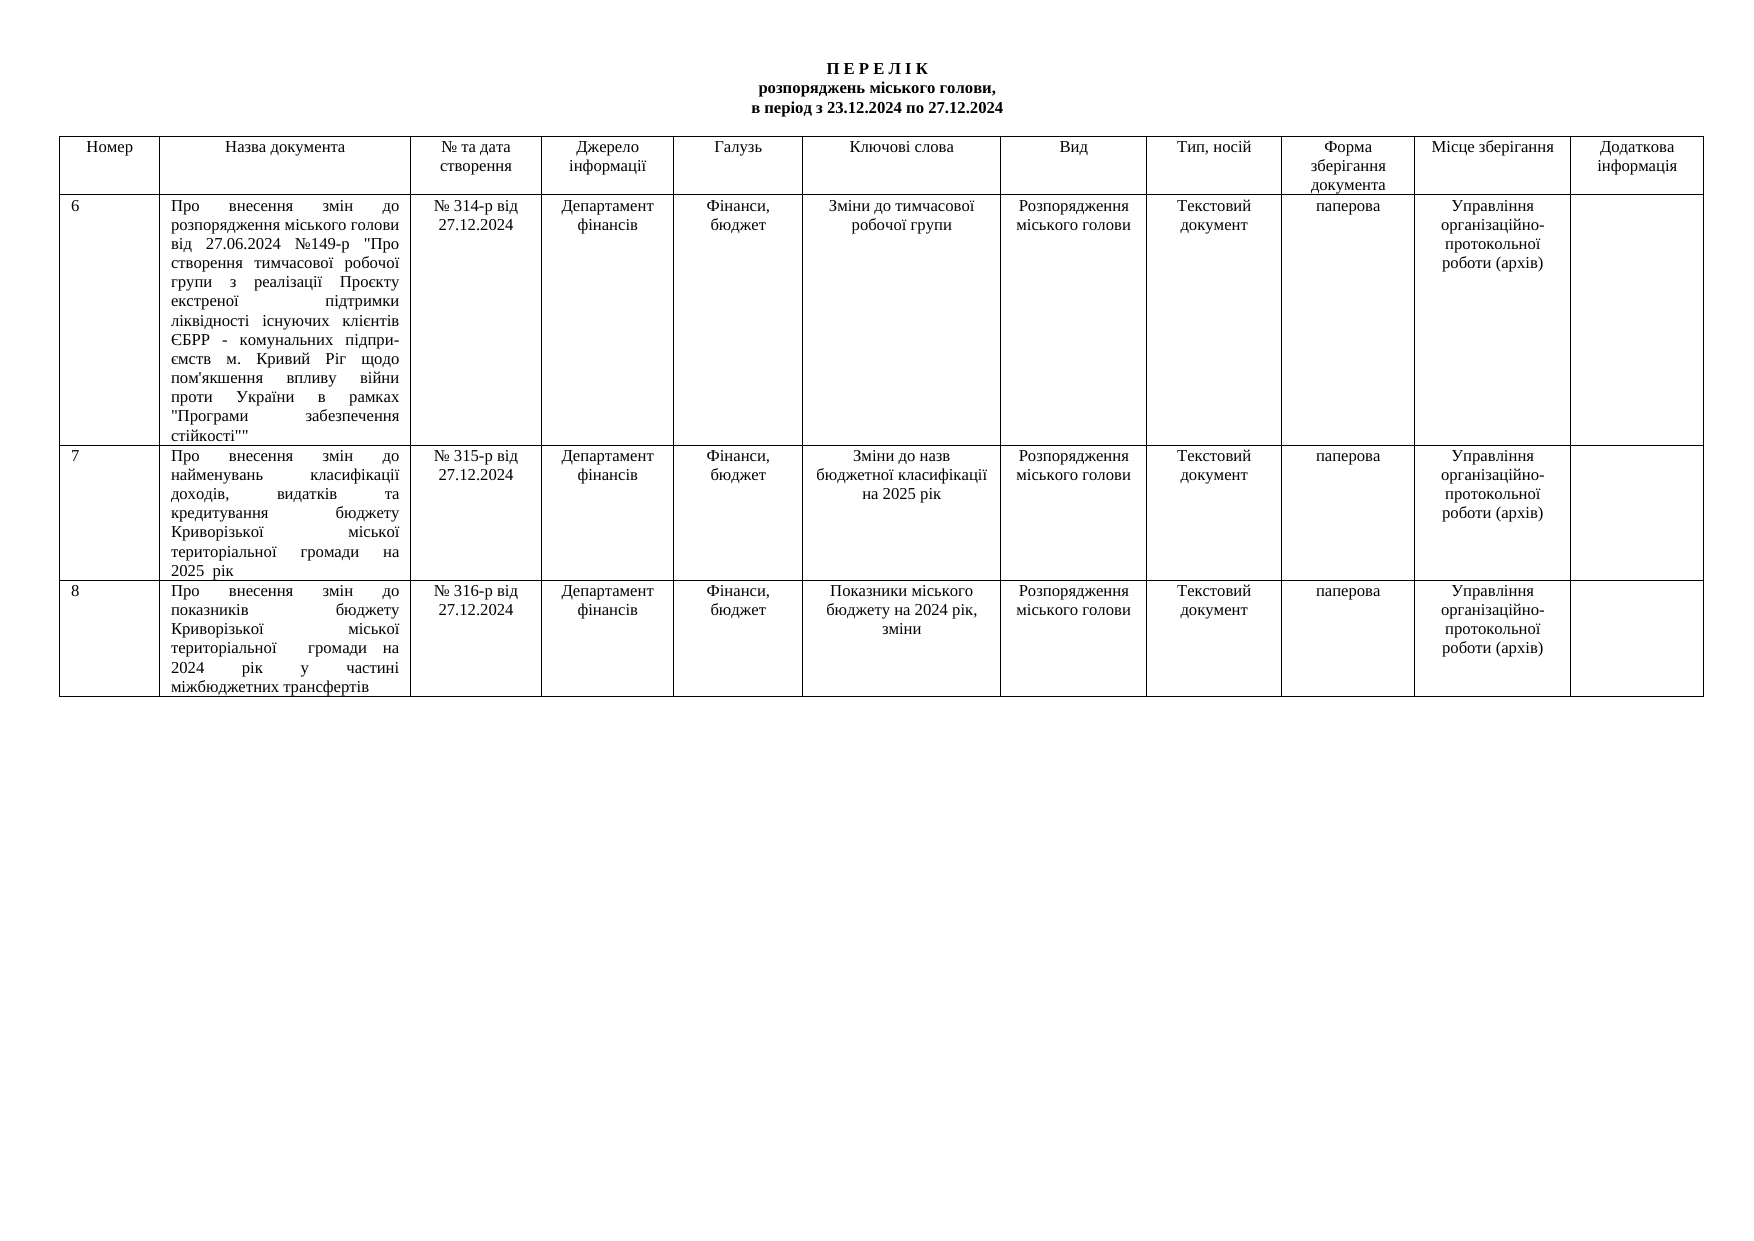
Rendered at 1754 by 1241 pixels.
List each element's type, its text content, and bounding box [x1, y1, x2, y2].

table_header Місце зберігання [1415, 137, 1570, 194]
table_cell Про внесення змін до розпорядження міського голови від 27.06.2024 №149-р "Про створення тимчасової робочої групи з реалізації Проєкту екстреної підтримки ліквідності існуючих клієнтів ЄБРР - комунальних підпри-ємств м. Кривий Ріг щодо пом'якшення впливу війни проти України в рамках "Програми забезпечення стійкості"" [160, 195, 410, 444]
table_header Галузь [674, 137, 802, 194]
table_cell Текстовий документ [1147, 195, 1281, 444]
table_cell Розпорядження міського голови [1001, 195, 1146, 444]
table_cell Управління організаційно-протокольної роботи (архів) [1415, 195, 1570, 444]
table_header Вид [1001, 137, 1146, 194]
table_cell паперова [1282, 195, 1414, 444]
table_header Назва документа [160, 137, 410, 194]
table_cell Показники міського бюджету на 2024 рік, зміни [803, 581, 1000, 696]
table_cell 8 [60, 581, 159, 696]
table_cell паперова [1282, 446, 1414, 580]
table_cell [1571, 195, 1703, 444]
text розпоряджень міського голови, [59, 78, 1695, 97]
table_cell Зміни до тимчасової робочої групи [803, 195, 1000, 444]
table_cell Зміни до назв бюджетної класифікації на 2025 рік [803, 446, 1000, 580]
table_header № та дата створення [411, 137, 541, 194]
table_cell Розпорядження міського голови [1001, 581, 1146, 696]
table_cell [1571, 446, 1703, 580]
table_cell № 315-р від 27.12.2024 [411, 446, 541, 580]
table_cell 6 [60, 195, 159, 444]
table_cell № 314-р від 27.12.2024 [411, 195, 541, 444]
table_cell № 316-р від 27.12.2024 [411, 581, 541, 696]
table_cell Управління організаційно-протокольної роботи (архів) [1415, 446, 1570, 580]
table_header Ключові слова [803, 137, 1000, 194]
table_cell Текстовий документ [1147, 446, 1281, 580]
table_cell Фінанси, бюджет [674, 446, 802, 580]
table_cell Департамент фінансів [542, 446, 673, 580]
table_cell Текстовий документ [1147, 581, 1281, 696]
table_cell Фінанси, бюджет [674, 195, 802, 444]
table_cell Управління організаційно-протокольної роботи (архів) [1415, 581, 1570, 696]
table_header Форма зберігання документа [1282, 137, 1414, 194]
table_header Тип, носій [1147, 137, 1281, 194]
table_header Додаткова інформація [1571, 137, 1703, 194]
table_cell 7 [60, 446, 159, 580]
table_cell Фінанси, бюджет [674, 581, 802, 696]
table_cell Про внесення змін до найменувань класифікації доходів, видатків та кредитування бюджету Криворізької міської територіальної громади на 2025 рік [160, 446, 410, 580]
table_cell Розпорядження міського голови [1001, 446, 1146, 580]
table_cell паперова [1282, 581, 1414, 696]
table_cell Департамент фінансів [542, 195, 673, 444]
text ПЕРЕЛІК [59, 59, 1695, 78]
text в період з 23.12.2024 по 27.12.2024 [59, 97, 1695, 117]
table_cell Про внесення змін до показників бюджету Криворізької міської територіальної громади на 2024 рік у частині міжбюджетних трансфертів [160, 581, 410, 696]
table_cell Департамент фінансів [542, 581, 673, 696]
table_header Номер [60, 137, 159, 194]
table_header Джерело інформації [542, 137, 673, 194]
table_cell [1571, 581, 1703, 696]
